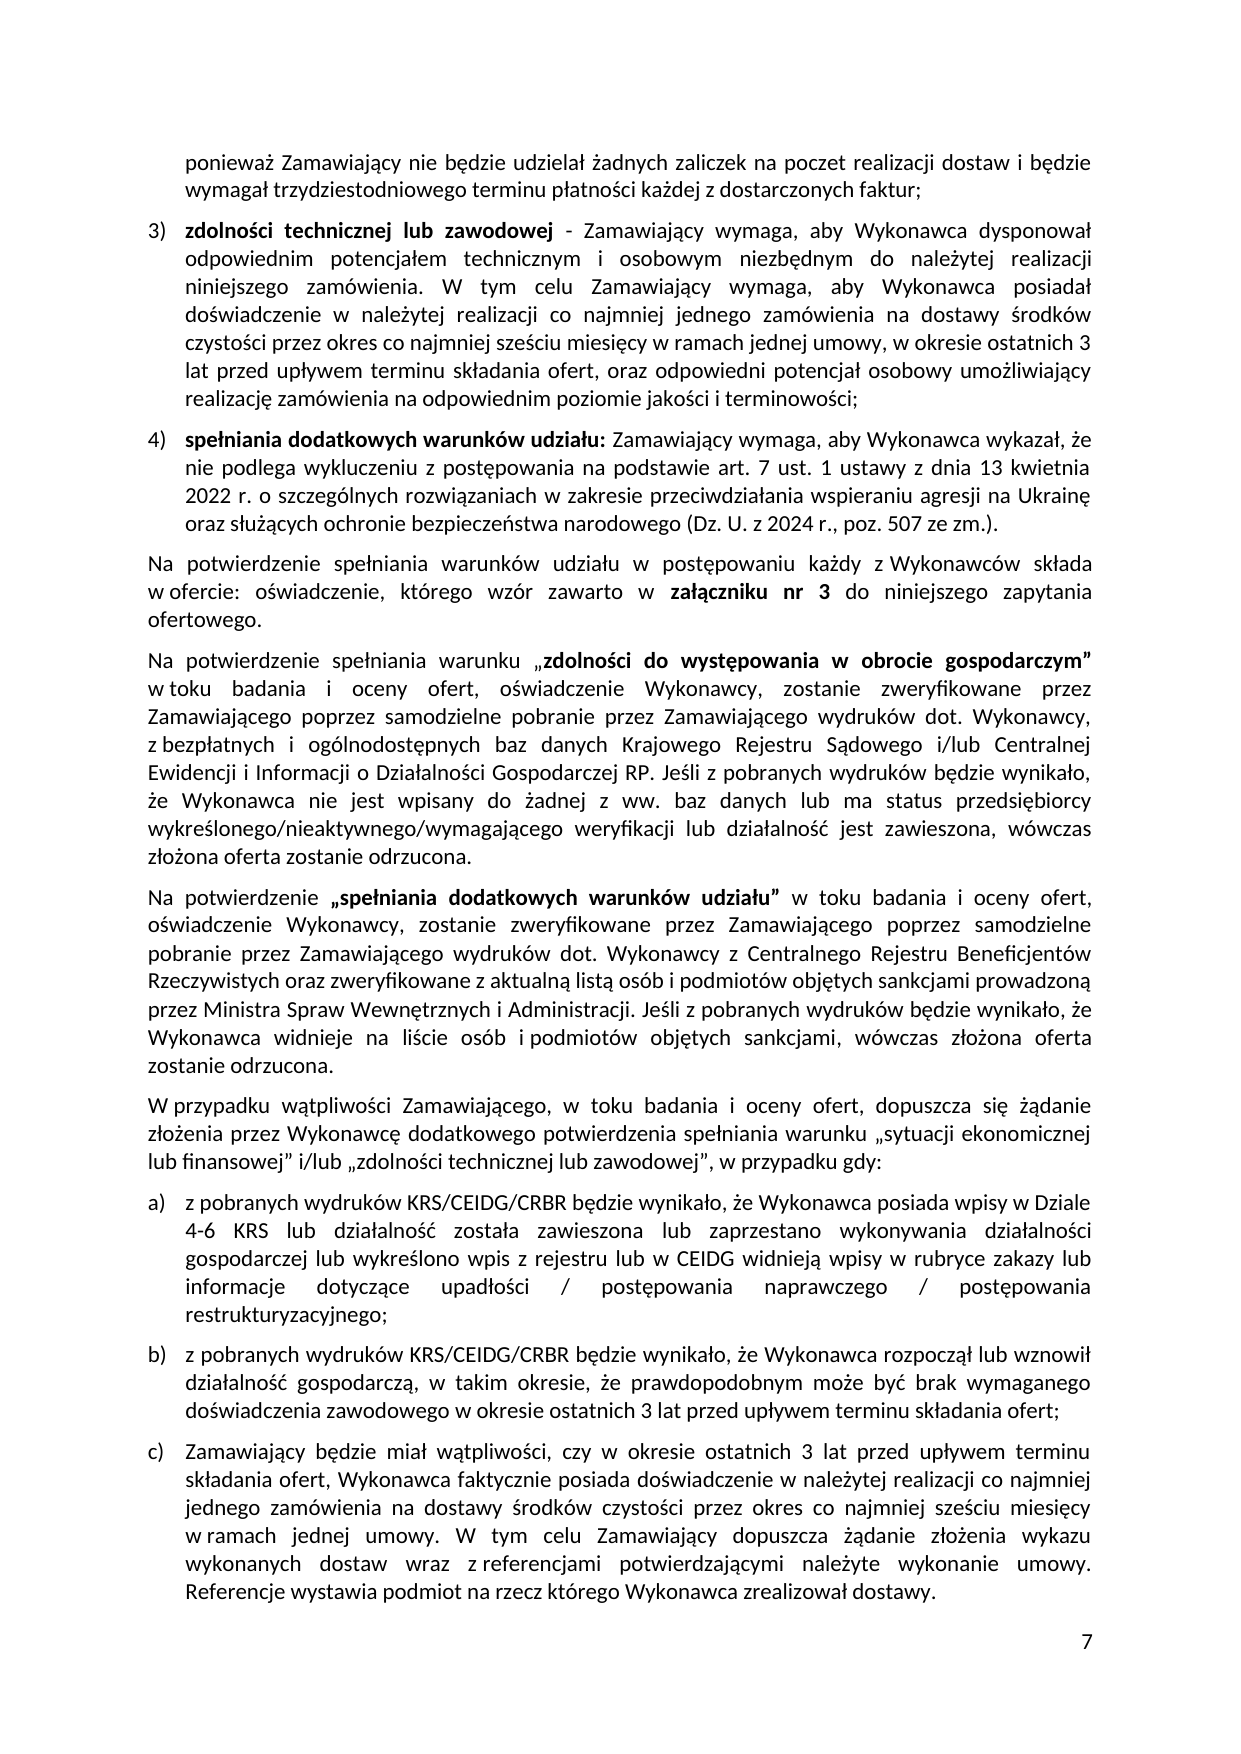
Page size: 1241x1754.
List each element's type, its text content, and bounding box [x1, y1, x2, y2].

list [148, 148, 1093, 204]
text Na potwierdzenie spełniania warunku „zdolności do występowania w obrocie gospodarczym” w toku badania i oceny ofert, oświadczenie Wykonawcy, zostanie zweryfikowane przez Zamawiającego poprzez samodzielne pobranie przez Zamawiającego wydruków dot. Wykonawcy, z bezpłatnych i ogólnodostępnych baz danych Krajowego Rejestru Sądowego i/lub Centralnej Ewidencji i Informacji o Działalności Gospodarczej RP. Jeśli z pobranych wydruków będzie wynikało, że Wykonawca nie jest wpisany do żadnej z ww. baz danych lub ma status przedsiębiorcy wykreślonego/nieaktywnego/wymagającego weryfikacji lub działalność jest zawieszona, wówczas złożona oferta zostanie odrzucona. [148, 646, 1093, 870]
list zdolności technicznej lub zawodowej - Zamawiający wymaga, aby Wykonawca dysponował odpowiednim potencjałem technicznym i osobowym niezbędnym do należytej realizacji niniejszego zamówienia. W tym celu Zamawiający wymaga, aby Wykonawca posiadał doświadczenie w należytej realizacji co najmniej jednego zamówienia na dostawy środków czystości przez okres co najmniej sześciu miesięcy w ramach jednej umowy, w okresie ostatnich 3 lat przed upływem terminu składania ofert, oraz odpowiedni potencjał osobowy umożliwiający realizację zamówienia na odpowiednim poziomie jakości i terminowości; [148, 216, 1093, 412]
list Na potwierdzenie spełniania warunków udziału w postępowaniu każdy z Wykonawców składa w ofercie: oświadczenie, którego wzór zawarto w załączniku nr 3 do niniejszego zapytania ofertowego. [148, 549, 1093, 633]
list z pobranych wydruków KRS/CEIDG/CRBR będzie wynikało, że Wykonawca rozpoczął lub wznowił działalność gospodarczą, w takim okresie, że prawdopodobnym może być brak wymaganego doświadczenia zawodowego w okresie ostatnich 3 lat przed upływem terminu składania ofert; [148, 1340, 1093, 1424]
text W przypadku wątpliwości Zamawiającego, w toku badania i oceny ofert, dopuszcza się żądanie złożenia przez Wykonawcę dodatkowego potwierdzenia spełniania warunku „sytuacji ekonomicznej lub finansowej” i/lub „zdolności technicznej lub zawodowej”, w przypadku gdy: [148, 1091, 1093, 1175]
list z pobranych wydruków KRS/CEIDG/CRBR będzie wynikało, że Wykonawca posiada wpisy w Dziale 4-6 KRS lub działalność została zawieszona lub zaprzestano wykonywania działalności gospodarczej lub wykreślono wpis z rejestru lub w CEIDG widnieją wpisy w rubryce zakazy lub informacje dotyczące upadłości / postępowania naprawczego / postępowania restrukturyzacyjnego; [148, 1188, 1093, 1328]
text Na potwierdzenie „spełniania dodatkowych warunków udziału” w toku badania i oceny ofert, oświadczenie Wykonawcy, zostanie zweryfikowane przez Zamawiającego poprzez samodzielne pobranie przez Zamawiającego wydruków dot. Wykonawcy z Centralnego Rejestru Beneficjentów Rzeczywistych oraz zweryfikowane z aktualną listą osób i podmiotów objętych sankcjami prowadzoną przez Ministra Spraw Wewnętrznych i Administracji. Jeśli z pobranych wydruków będzie wynikało, że Wykonawca widnieje na liście osób i podmiotów objętych sankcjami, wówczas złożona oferta zostanie odrzucona. [148, 883, 1093, 1079]
list Zamawiający będzie miał wątpliwości, czy w okresie ostatnich 3 lat przed upływem terminu składania ofert, Wykonawca faktycznie posiada doświadczenie w należytej realizacji co najmniej jednego zamówienia na dostawy środków czystości przez okres co najmniej sześciu miesięcy w ramach jednej umowy. W tym celu Zamawiający dopuszcza żądanie złożenia wykazu wykonanych dostaw wraz z referencjami potwierdzającymi należyte wykonanie umowy. Referencje wystawia podmiot na rzecz którego Wykonawca zrealizował dostawy. [148, 1437, 1093, 1605]
list spełniania dodatkowych warunków udziału: Zamawiający wymaga, aby Wykonawca wykazał, że nie podlega wykluczeniu z postępowania na podstawie art. 7 ust. 1 ustawy z dnia 13 kwietnia 2022 r. o szczególnych rozwiązaniach w zakresie przeciwdziałania wspieraniu agresji na Ukrainę oraz służących ochronie bezpieczeństwa narodowego (Dz. U. z 2024 r., poz. 507 ze zm.). [148, 425, 1093, 537]
